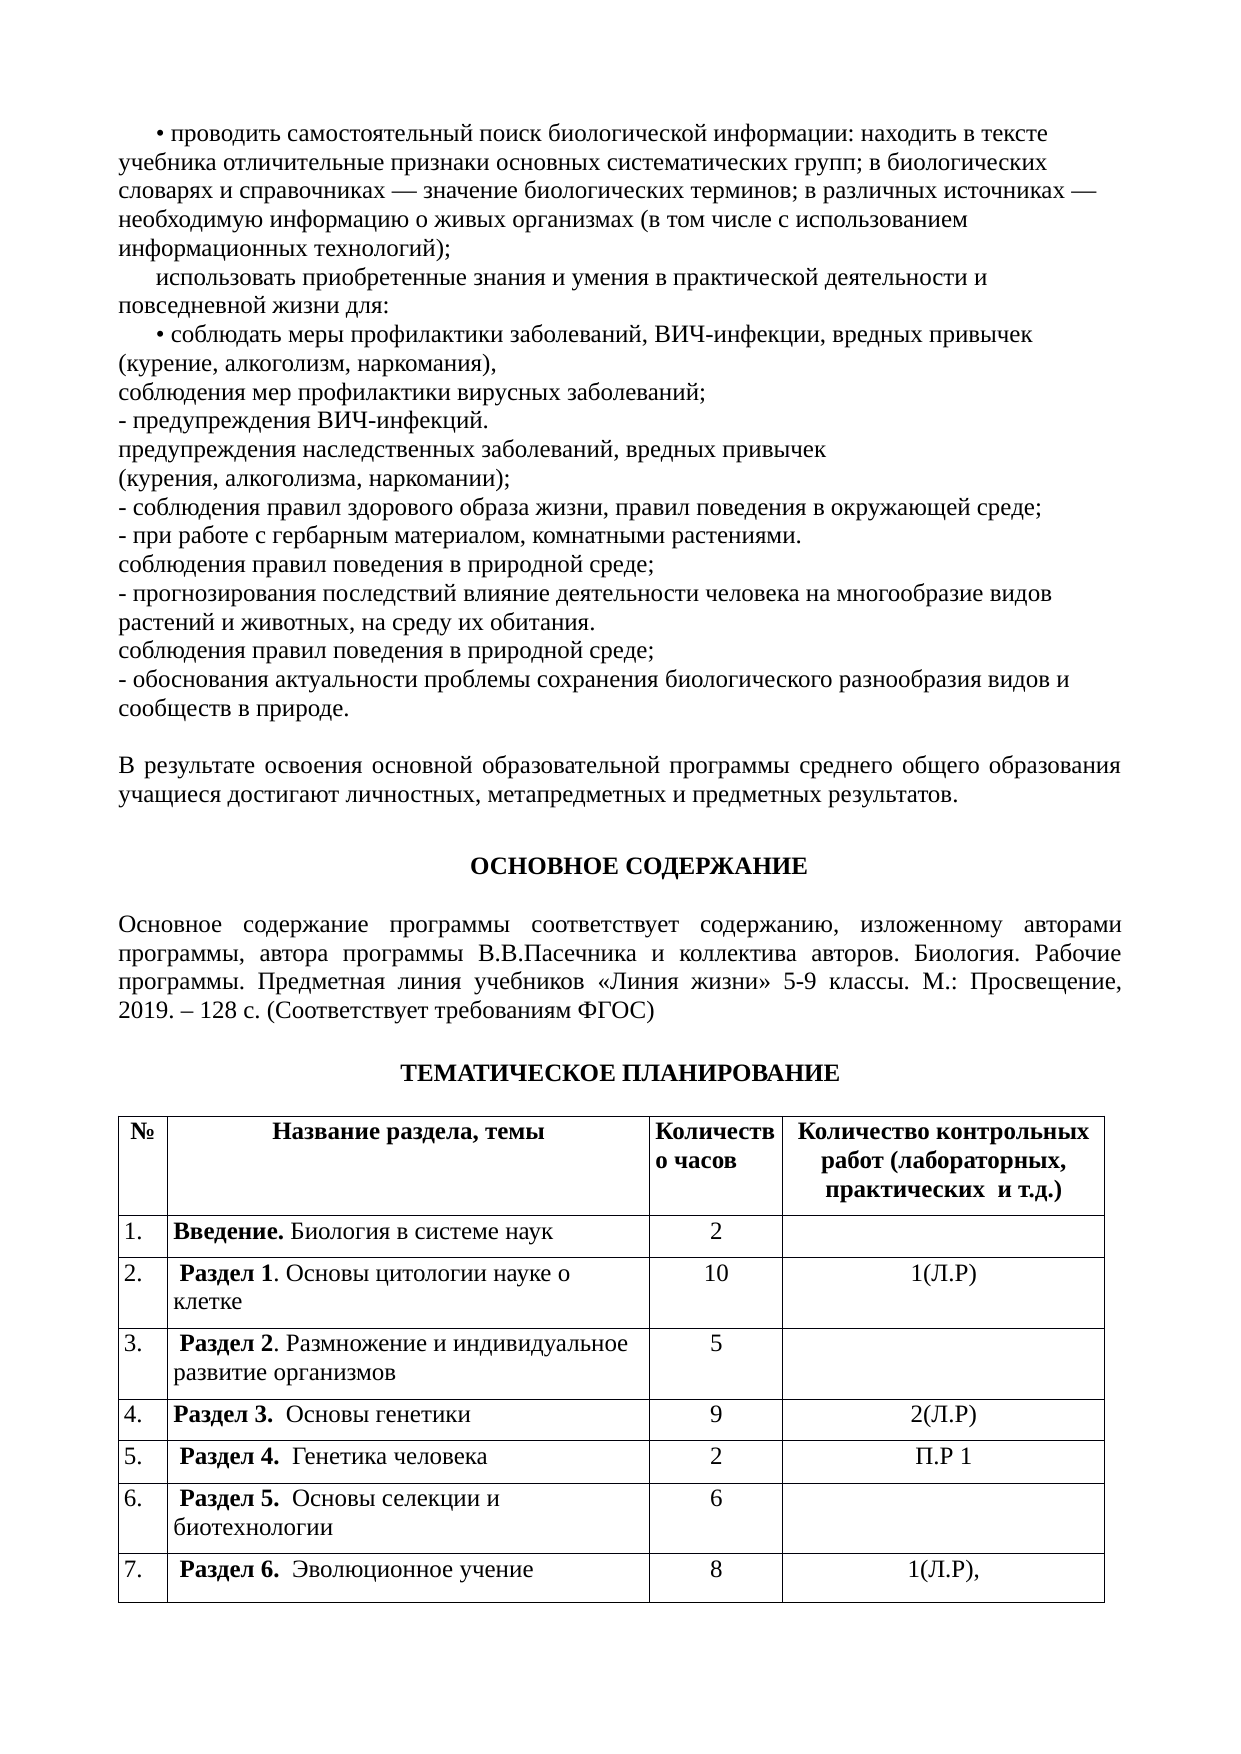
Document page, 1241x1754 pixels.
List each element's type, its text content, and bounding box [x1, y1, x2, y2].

table_cell Раздел 3. Основы генетики [168, 1400, 649, 1440]
table_cell 7. [119, 1554, 167, 1602]
table_cell Раздел 5. Основы селекции и биотехнологии [168, 1484, 649, 1553]
table_cell 4. [119, 1400, 167, 1440]
table_cell П.Р 1 [783, 1441, 1104, 1482]
table_cell 5 [650, 1329, 782, 1398]
table_header № [119, 1117, 167, 1215]
table_cell 9 [650, 1400, 782, 1440]
text (курения, алкоголизма, наркомании); [118, 463, 1122, 492]
text ТЕМАТИЧЕСКОЕ ПЛАНИРОВАНИЕ [118, 1058, 1122, 1087]
text - соблюдения правил здорового образа жизни, правил поведения в окружающей среде; [118, 492, 1122, 521]
table_header Название раздела, темы [168, 1117, 649, 1215]
text соблюдения правил поведения в природной среде; [118, 549, 1122, 578]
text использовать приобретенные знания и умения в практической деятельности и повседневной жизни для: [118, 262, 1122, 319]
table_cell 1(Л.Р), [783, 1554, 1104, 1602]
text Основное содержание программы соответствует содержанию, изложенному авторами программы, автора программы В.В.Пасечника и коллектива авторов. Биология. Рабочие программы. Предметная линия учебников «Линия жизни» 5-9 классы. М.: Просвещение, 2019. – 128 с. (Соответствует требованиям ФГОС) [118, 909, 1122, 1024]
table_cell [783, 1216, 1104, 1257]
text предупреждения наследственных заболеваний, вредных привычек [118, 434, 1122, 463]
text • соблюдать меры профилактики заболеваний, ВИЧ-инфекции, вредных привычек (курение, алкоголизм, наркомания), [118, 319, 1122, 377]
text В результате освоения основной образовательной программы среднего общего образования учащиеся достигают личностных, метапредметных и предметных результатов. [118, 751, 1122, 808]
table_cell [783, 1484, 1104, 1553]
text - прогнозирования последствий влияние деятельности человека на многообразие видов растений и животных, на среду их обитания. [118, 578, 1122, 636]
table_header Количество контрольных работ (лабораторных, практических и т.д.) [783, 1117, 1104, 1215]
table_cell 6 [650, 1484, 782, 1553]
table_header Количество часов [650, 1117, 782, 1215]
table_cell 1(Л.Р) [783, 1258, 1104, 1328]
text соблюдения мер профилактики вирусных заболеваний; [118, 377, 1122, 406]
text ОСНОВНОЕ СОДЕРЖАНИЕ [156, 851, 1122, 880]
text - обоснования актуальности проблемы сохранения биологического разнообразия видов и сообществ в природе. [118, 664, 1122, 722]
table_cell Раздел 4. Генетика человека [168, 1441, 649, 1482]
table_cell Введение. Биология в системе наук [168, 1216, 649, 1257]
table_cell 8 [650, 1554, 782, 1602]
table_cell 10 [650, 1258, 782, 1328]
table_cell Раздел 2. Размножение и индивидуальное развитие организмов [168, 1329, 649, 1398]
table_cell 2 [650, 1216, 782, 1257]
text - предупреждения ВИЧ-инфекций. [118, 406, 1122, 434]
table_cell 5. [119, 1441, 167, 1482]
table_cell Раздел 6. Эволюционное учение [168, 1554, 649, 1602]
text - при работе с гербарным материалом, комнатными растениями. [118, 521, 1122, 549]
table_cell [783, 1329, 1104, 1398]
table_cell 3. [119, 1329, 167, 1398]
text • проводить самостоятельный поиск биологической информации: находить в тексте учебника отличительные признаки основных систематических групп; в биологических словарях и справочниках — значение биологических терминов; в различных источниках — необходимую информацию о живых организмах (в том числе с использованием информационных технологий); [118, 118, 1122, 262]
table_cell 2(Л.Р) [783, 1400, 1104, 1440]
table_cell 2. [119, 1258, 167, 1328]
table_cell 1. [119, 1216, 167, 1257]
table_cell Раздел 1. Основы цитологии науке о клетке [168, 1258, 649, 1328]
table_cell 6. [119, 1484, 167, 1553]
text соблюдения правил поведения в природной среде; [118, 636, 1122, 664]
table_cell 2 [650, 1441, 782, 1482]
